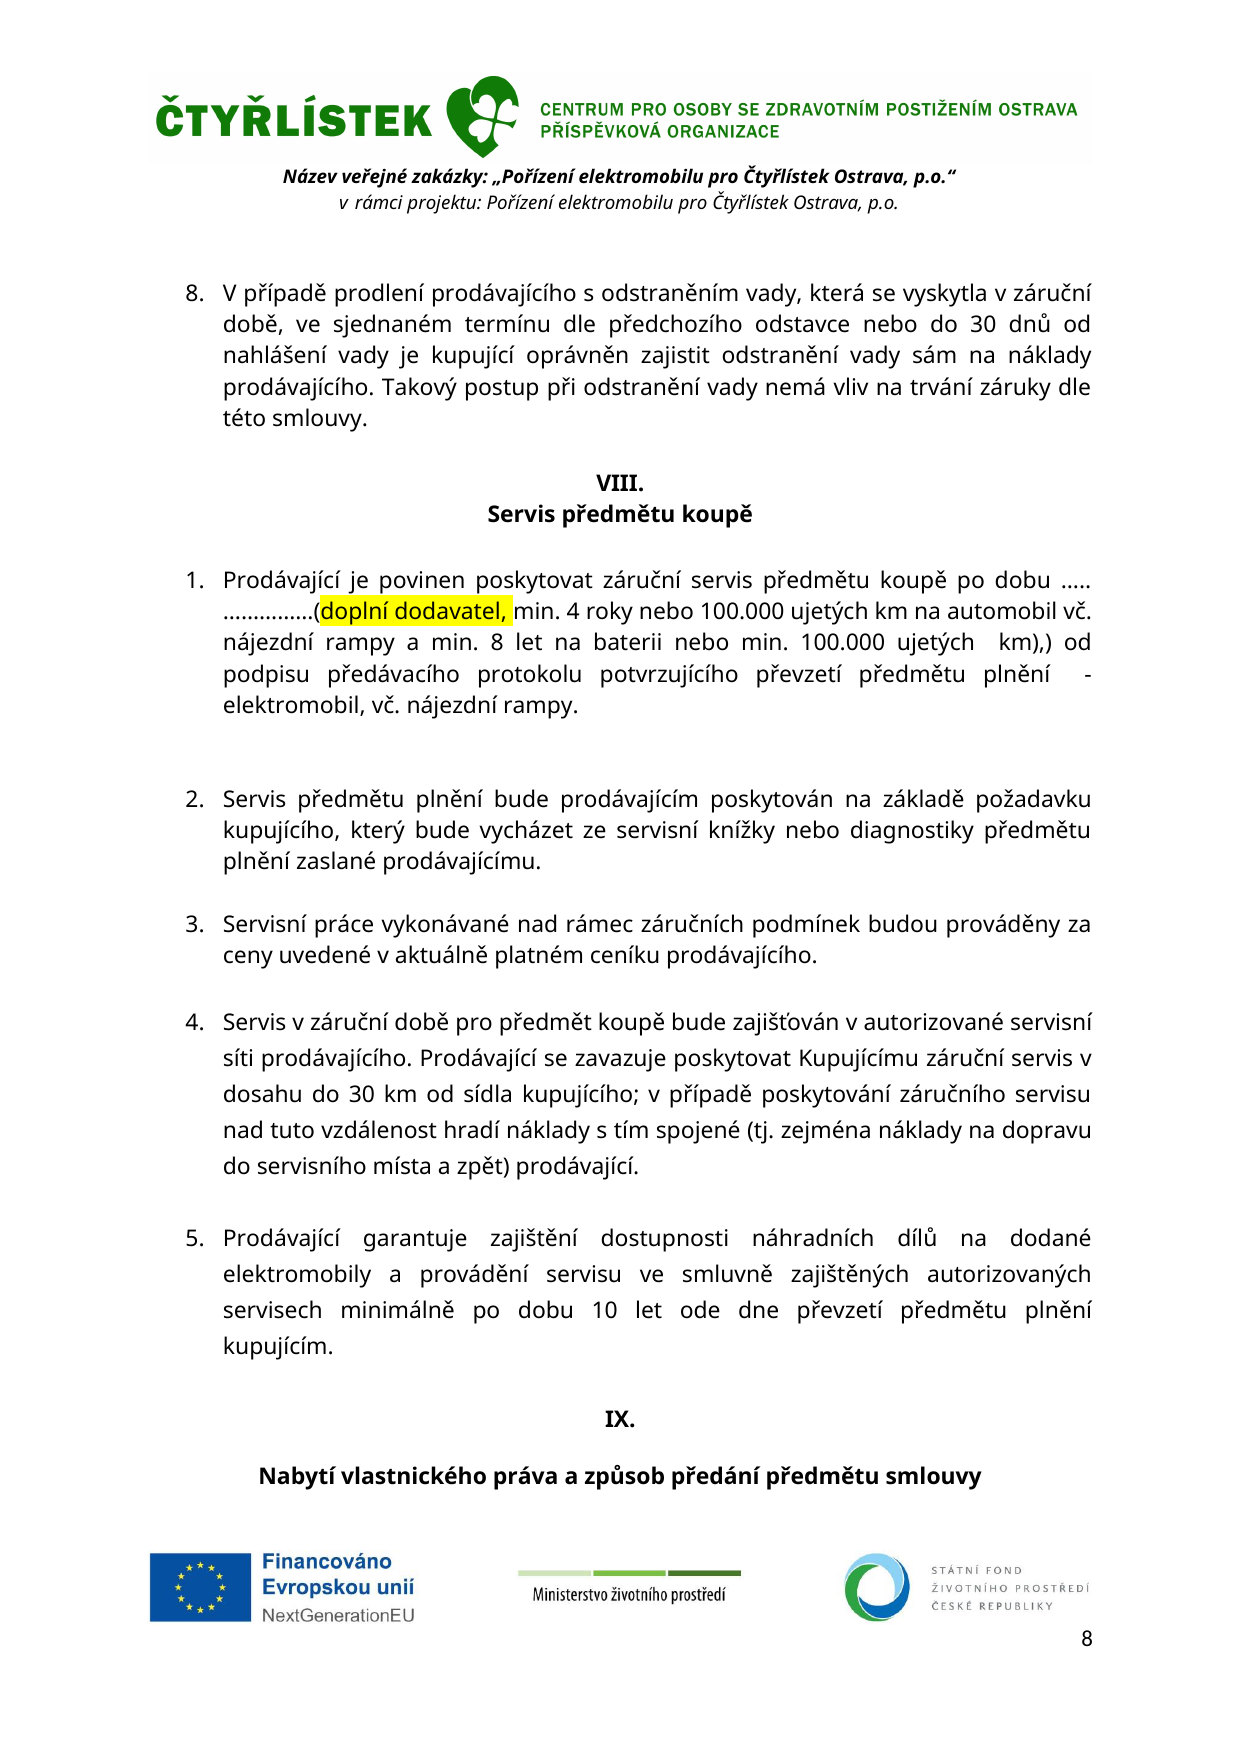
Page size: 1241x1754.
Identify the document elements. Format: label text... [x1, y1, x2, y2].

list V případě prodlení prodávajícího s odstraněním vady, která se vyskytla v záruční době, ve sjednaném termínu dle předchozího odstavce nebo do 30 dnů od nahlášení vady je kupující oprávněn zajistit odstranění vady sám na náklady prodávajícího. Takový postup při odstranění vady nemá vliv na trvání záruky dle této smlouvy. [185, 277, 1093, 433]
list Prodávající je povinen poskytovat záruční servis předmětu koupě po dobu ….. ……………(doplní dodavatel, min. 4 roky nebo 100.000 ujetých km na automobil vč. nájezdní rampy a min. 8 let na baterii nebo min. 100.000 ujetých km),) od podpisu předávacího protokolu potvrzujícího převzetí předmětu plnění - elektromobil, vč. nájezdní rampy. [185, 564, 1093, 720]
text Nabytí vlastnického práva a způsob předání předmětu smlouvy [148, 1460, 1093, 1491]
text Servis předmětu koupě [148, 498, 1093, 530]
list Servisní práce vykonávané nad rámec záručních podmínek budou prováděny za ceny uvedené v aktuálně platném ceníku prodávajícího. [185, 908, 1093, 970]
text VIII. [148, 467, 1093, 498]
picture [147, 73, 1093, 164]
text IX. [148, 1403, 1093, 1434]
list Servis předmětu plnění bude prodávajícím poskytován na základě požadavku kupujícího, který bude vycházet ze servisní knížky nebo diagnostiky předmětu plnění zaslané prodávajícímu. [185, 783, 1093, 877]
list Servis v záruční době pro předmět koupě bude zajišťován v autorizované servisní síti prodávajícího. Prodávající se zavazuje poskytovat Kupujícímu záruční servis v dosahu do 30 km od sídla kupujícího; v případě poskytování záručního servisu nad tuto vzdálenost hradí náklady s tím spojené (tj. zejména náklady na dopravu do servisního místa a zpět) prodávající. [185, 1006, 1093, 1181]
list Prodávající garantuje zajištění dostupnosti náhradních dílů na dodané elektromobily a provádění servisu ve smluvně zajištěných autorizovaných servisech minimálně po dobu 10 let ode dne převzetí předmětu plnění kupujícím. [185, 1222, 1093, 1361]
